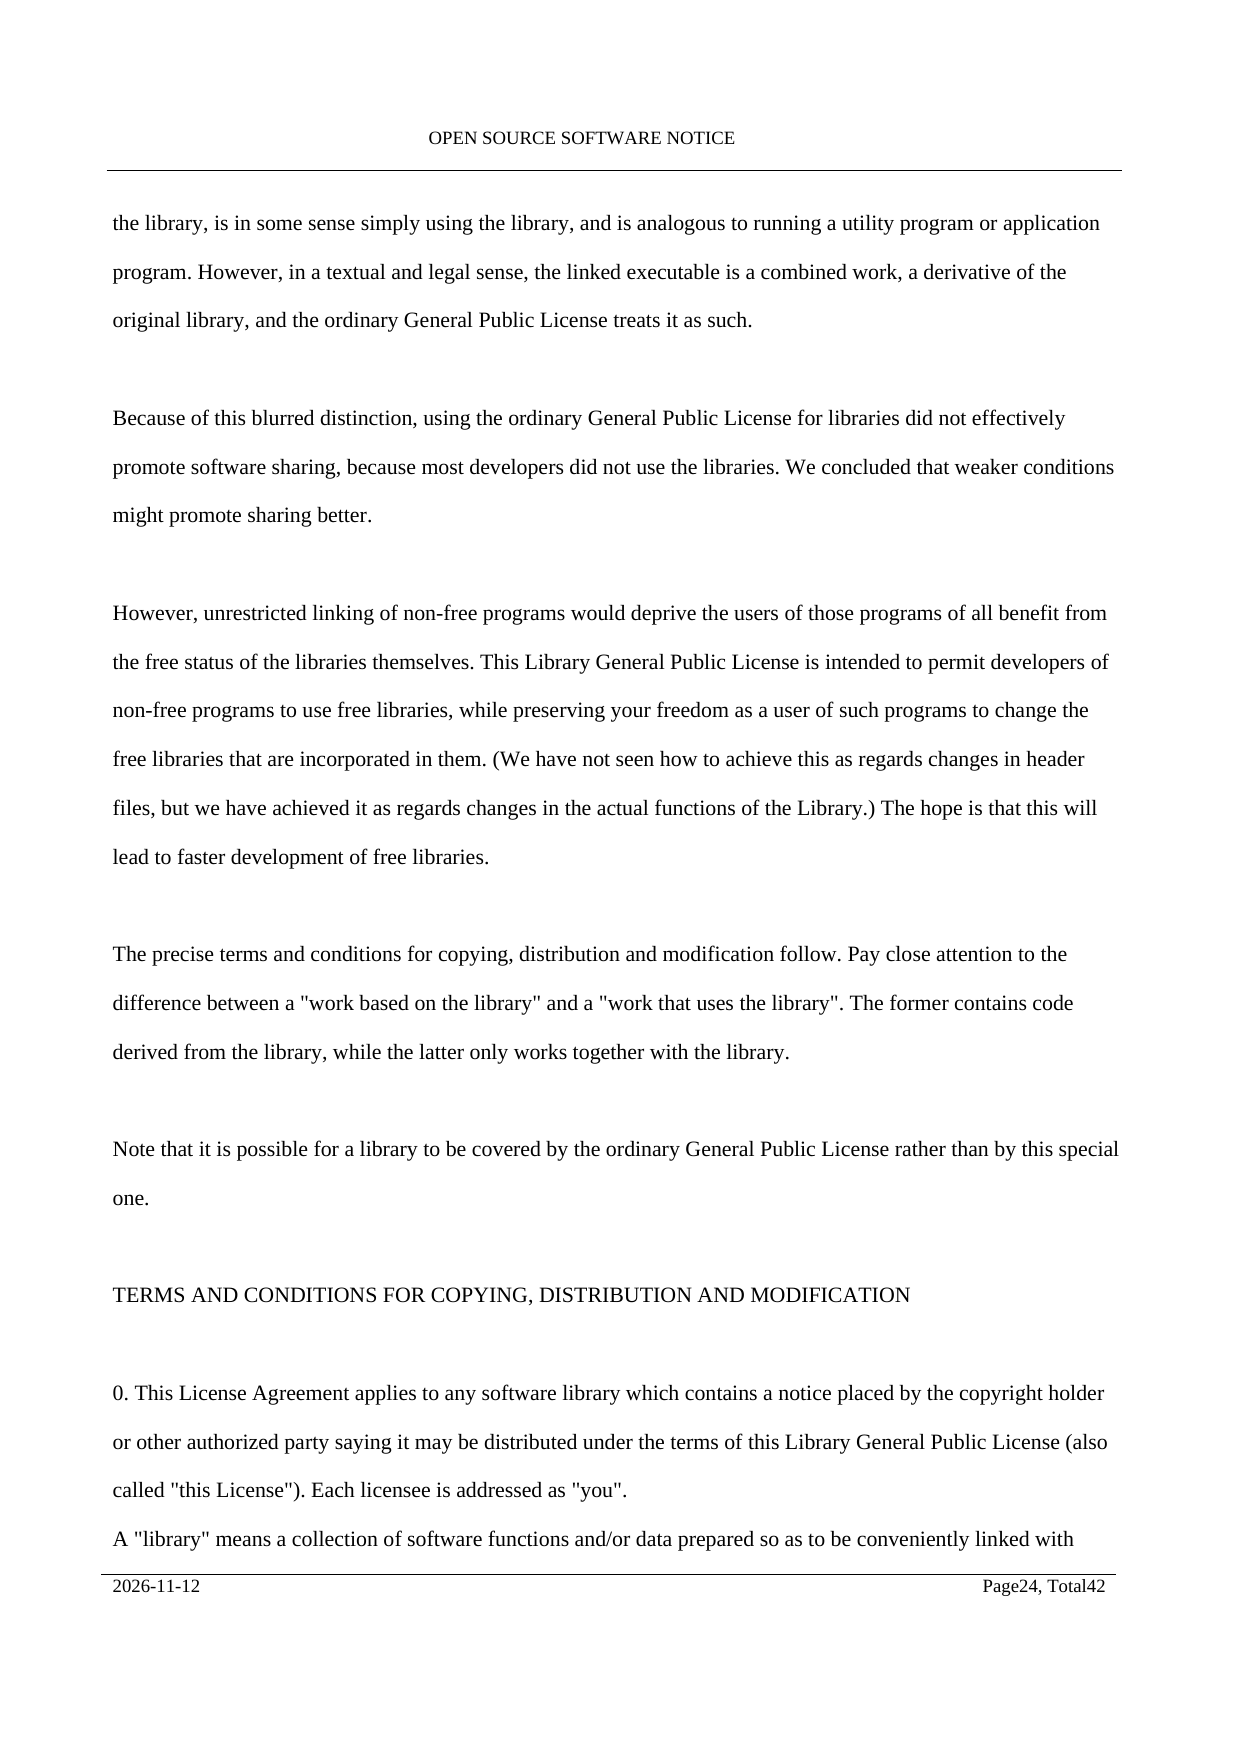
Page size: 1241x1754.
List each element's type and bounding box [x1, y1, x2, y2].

text [112, 206, 1128, 1555]
